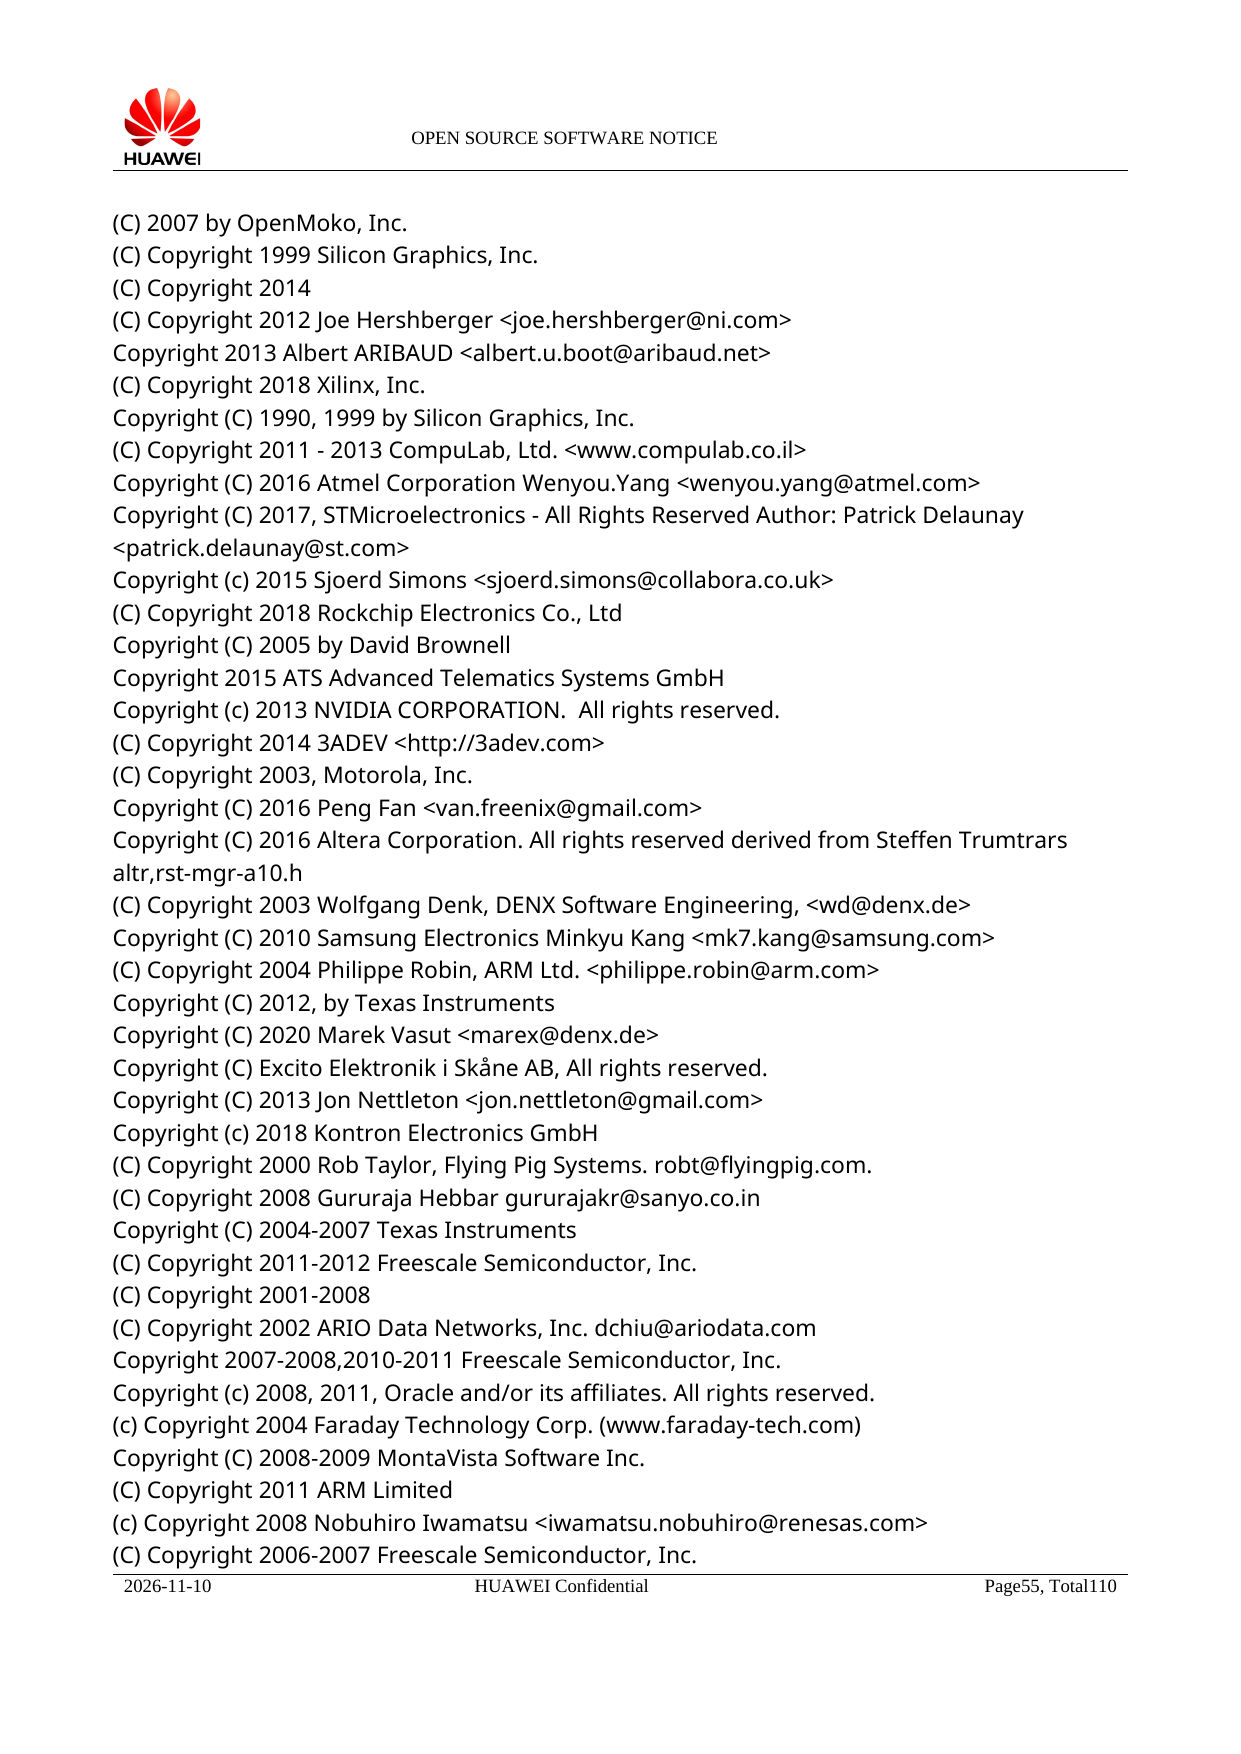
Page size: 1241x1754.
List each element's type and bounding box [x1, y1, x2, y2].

picture [124, 88, 201, 165]
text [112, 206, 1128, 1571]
